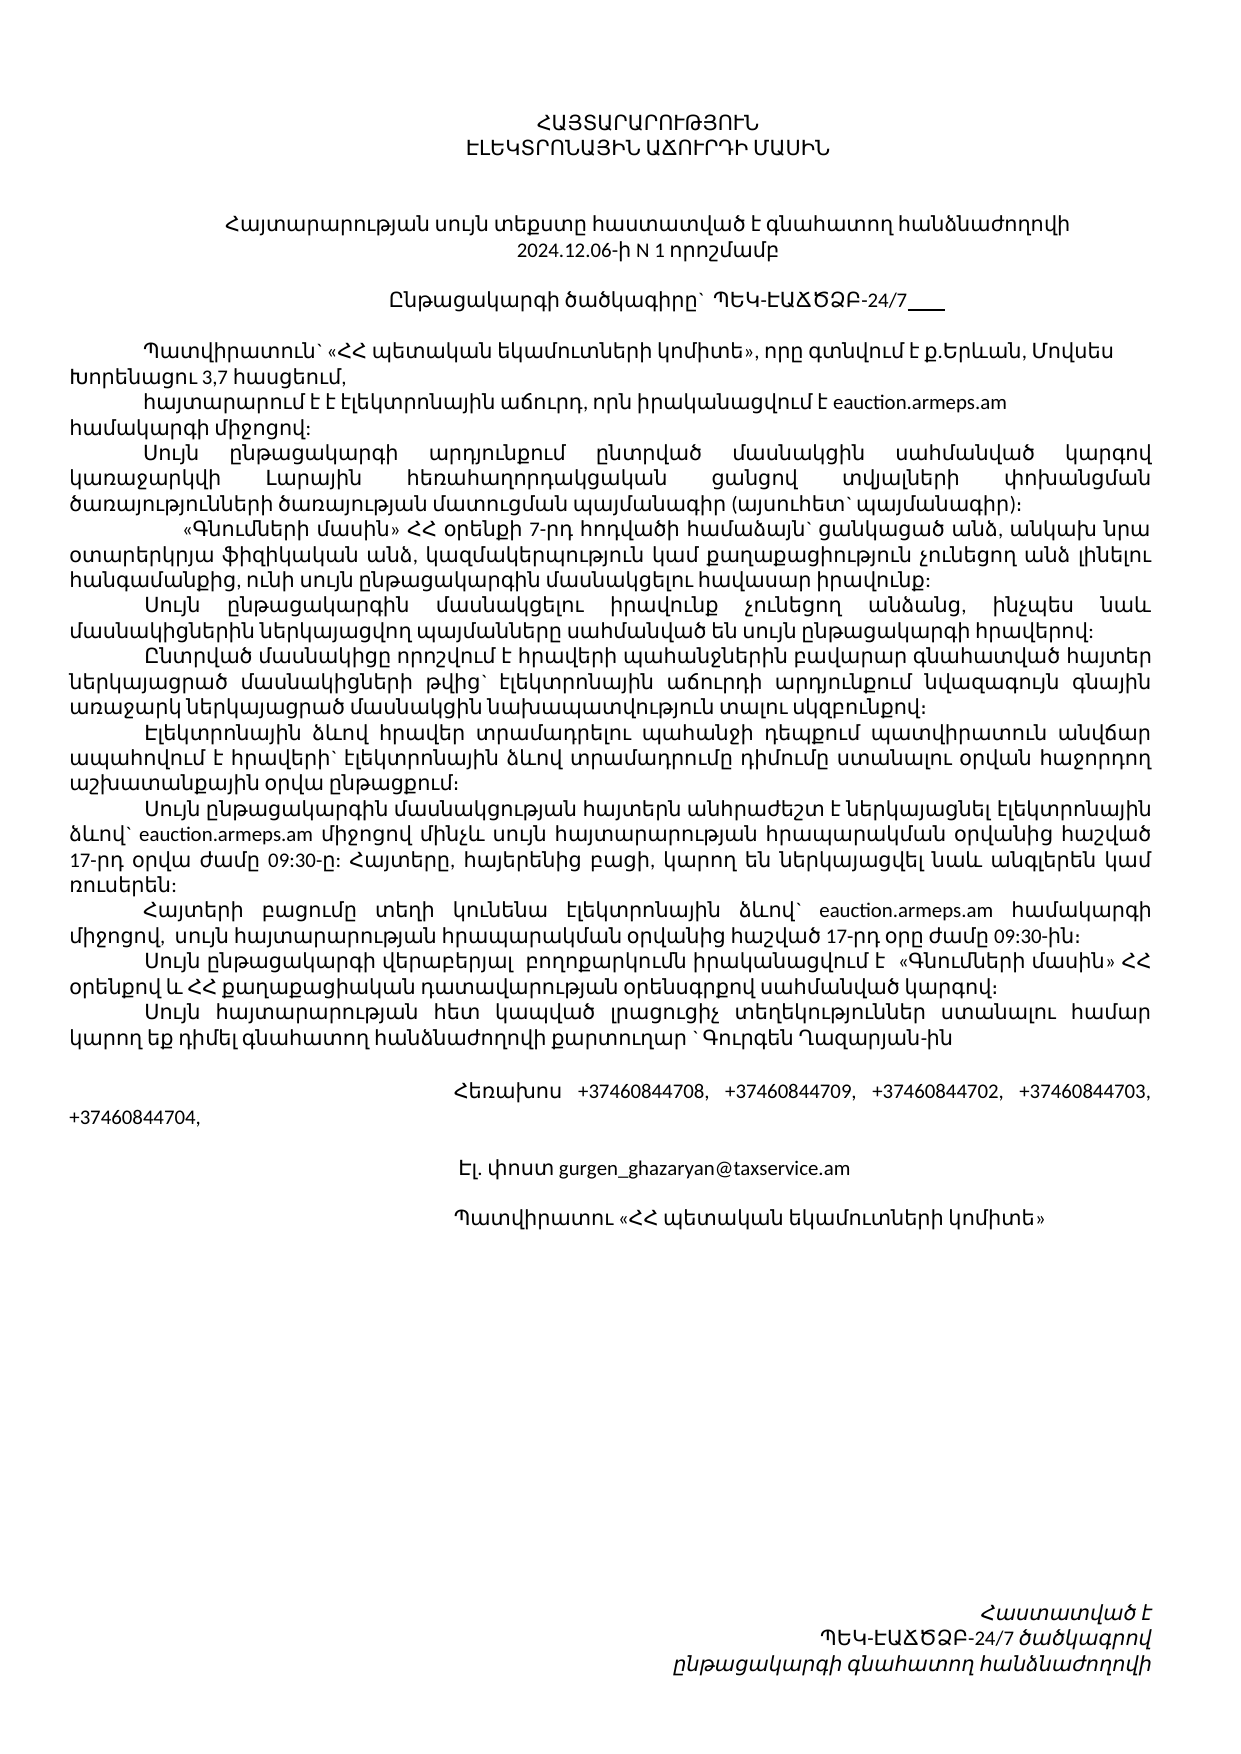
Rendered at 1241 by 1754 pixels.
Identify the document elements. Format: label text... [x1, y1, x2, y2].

text Հայտերի բացումը տեղի կունենա էլեկտրոնային ձևով` eauction.armeps.am համակարգի միջոցով, սույն հայտարարության հրապարակման օրվանից հաշված 17-րդ օրը ժամը 09:30-ին։ [69, 898, 1152, 948]
text 2024.12.06 -ի N 1 որոշմամբ [69, 237, 1152, 262]
text Սույն ընթացակարգի արդյունքում ընտրված մասնակցին սահմանված կարգով կառաջարկվի Լարային հեռահաղորդակցական ցանցով տվյալների փոխանցման ծառայությունների ծառայության մատուցման պայմանագիր (այսուհետ` պայմանագիր)։ [69, 440, 1152, 516]
text Էլեկտրոնային ձևով հրավեր տրամադրելու պահանջի դեպքում պատվիրատուն անվճար ապահովում է հրավերի` էլեկտրոնային ձևով տրամադրումը դիմումը ստանալու օրվան հաջորդող աշխատանքային օրվա ընթացքում։ [69, 720, 1152, 796]
text Պատվիրատուն` «ՀՀ պետական եկամուտների կոմիտե», որը գտնվում է ք.Երևան, Մովսես Խորենացու 3,7 հասցեում, [69, 338, 1152, 389]
text Հայտարարության սույն տեքստը հաստատված է գնահատող հանձնաժողովի [69, 211, 1152, 237]
text հայտարարում է է էլեկտրոնային աճուրդ, որն իրականացվում է eauction.armeps.am համակարգի միջոցով: [69, 389, 1152, 440]
text Սույն ընթացակարգին մասնակցելու իրավունք չունեցող անձանց, ինչպես նաև մասնակիցներին ներկայացվող պայմանները սահմանված են սույն ընթացակարգի հրավերով: [69, 593, 1152, 643]
text ընթացակարգի գնահատող հանձնաժողովի [69, 1651, 1152, 1676]
text Պատվիրատու «ՀՀ պետական եկամուտների կոմիտե» [69, 1206, 1152, 1231]
text ՊԵԿ-ԷԱՃԾՁԲ-24/7 ծածկագրով [69, 1625, 1152, 1651]
text Հեռախոս +37460844708, +37460844709, +37460844702, +37460844703, +37460844704, [69, 1078, 1152, 1129]
text Ընտրված մասնակիցը որոշվում է հրավերի պահանջներին բավարար գնահատված հայտեր ներկայացրած մասնակիցների թվից` էլեկտրոնային աճուրդի արդյունքում նվազագույն գնային առաջարկ ներկայացրած մասնակցին նախապատվություն տալու սկզբունքով։ [69, 643, 1152, 720]
text Սույն հայտարարության հետ կապված լրացուցիչ տեղեկություններ ստանալու համար կարող եք դիմել գնահատող հանձնաժողովի քարտուղար ` Գուրգեն Ղազարյան-ին [69, 999, 1152, 1050]
text Սույն ընթացակարգի վերաբերյալ բողոքարկումն իրականացվում է «Գնումների մասին» ՀՀ օրենքով և ՀՀ քաղաքացիական դատավարության օրենսգրքով սահմանված կարգով։ [69, 948, 1152, 999]
text ԷԼԵԿՏՐՈՆԱՅԻՆ ԱՃՈՒՐԴԻ ՄԱՍԻՆ [69, 135, 1152, 161]
text Սույն ընթացակարգին մասնակցության հայտերն անհրաժեշտ է ներկայացնել էլեկտրոնային ձևով` eauction.armeps.am միջոցով մինչև սույն հայտարարության հրապարակման օրվանից հաշված 17-րդ օրվա ժամը 09:30-ը: Հայտերը, հայերենից բացի, կարող են ներկայացվել նաև անգլերեն կամ ռուսերեն: [69, 796, 1152, 898]
text Հաստատված է [69, 1600, 1152, 1625]
text Ընթացակարգի ծածկագիրը` ՊԵԿ-ԷԱՃԾՁԲ-24/7 [69, 288, 1152, 313]
text Էլ. փոստ gurgen_ghazaryan@taxservice.am [69, 1155, 1152, 1180]
text ՀԱՅՏԱՐԱՐՈՒԹՅՈՒՆ [69, 110, 1152, 135]
text «Գնումների մասին» ՀՀ օրենքի 7-րդ հոդվածի համաձայն` ցանկացած անձ, անկախ նրա օտարերկրյա ֆիզիկական անձ, կազմակերպություն կամ քաղաքացիություն չունեցող անձ լինելու հանգամանքից, ունի սույն ընթացակարգին մասնակցելու հավասար իրավունք: [69, 516, 1152, 593]
